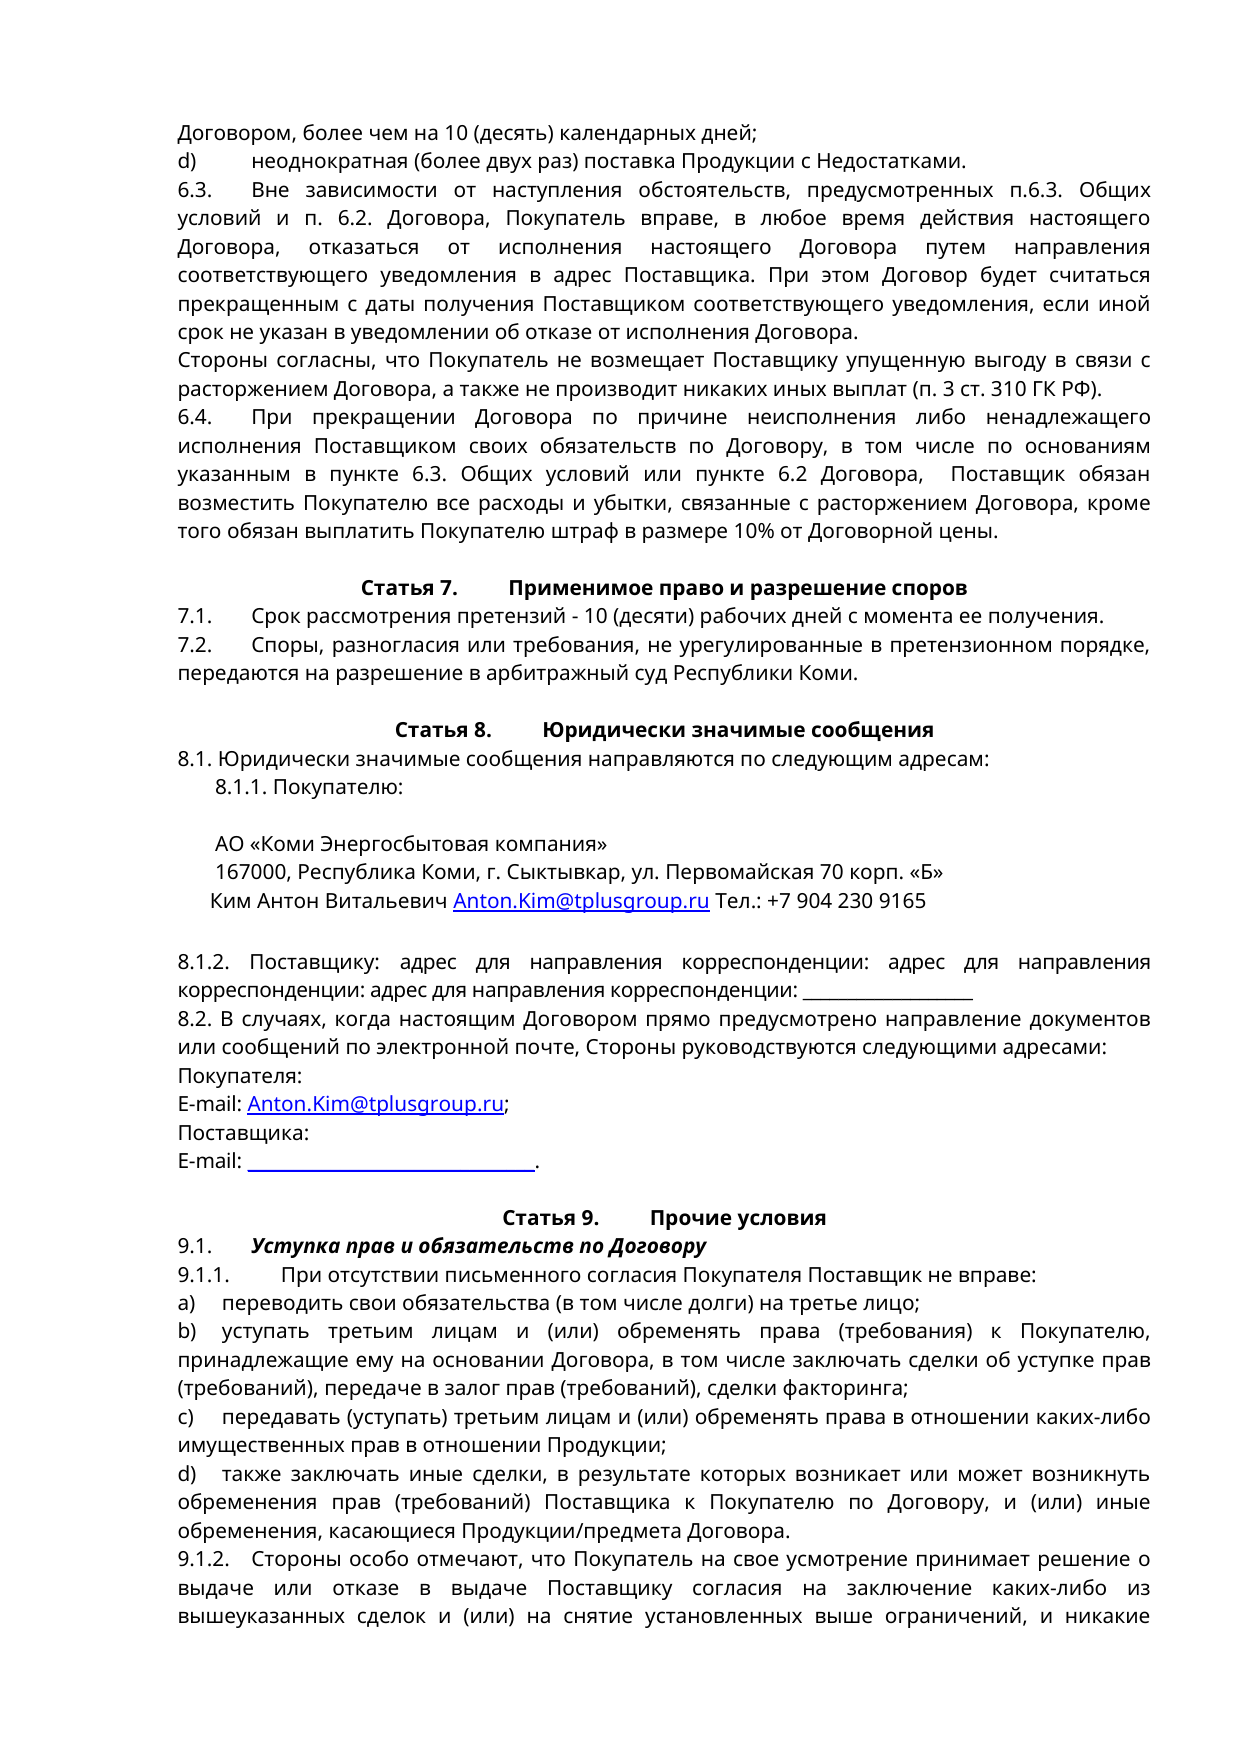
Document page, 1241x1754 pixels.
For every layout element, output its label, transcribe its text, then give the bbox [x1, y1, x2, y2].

list переводить свои обязательства (в том числе долги) на третье лицо; [177, 1288, 1152, 1317]
list 8.1. Юридически значимые сообщения направляются по следующим адресам: [177, 744, 1152, 772]
list 8.1.2. Поставщику: адрес для направления корреспонденции: адрес для направления корреспонденции: адрес для направления корреспонденции: ___________________ [177, 947, 1152, 1004]
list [177, 1544, 1152, 1629]
list Применимое право и разрешение споров [177, 573, 1152, 602]
list При прекращении Договора по причине неисполнения либо ненадлежащего исполнения Поставщиком своих обязательств по Договору, в том числе по основаниям указанным в пункте 6.3. Общих условий или пункте 6.2 Договора, Поставщик обязан возместить Покупателю все расходы и убытки, связанные с расторжением Договора, кроме того обязан выплатить Покупателю штраф в размере 10% от Договорной цены. [177, 402, 1152, 545]
list Поставщика: [177, 1118, 1152, 1146]
list E-mail: Anton.Kim@tplusgroup.ru; [177, 1089, 1152, 1118]
list Покупателя: [177, 1061, 1152, 1089]
list Споры, разногласия или требования, не урегулированные в претензионном порядке, передаются на разрешение в арбитражный суд Республики Коми. [177, 630, 1152, 687]
list E-mail: _______________________________. [177, 1146, 1152, 1174]
list Срок рассмотрения претензий - 10 (десяти) рабочих дней с момента ее получения. [177, 602, 1152, 630]
list 167000, Республика Коми, г. Сыктывкар, ул. Первомайская 70 корп. «Б» [215, 857, 1152, 886]
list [177, 118, 1152, 147]
list 8.2. В случаях, когда настоящим Договором прямо предусмотрено направление документов или сообщений по электронной почте, Стороны руководствуются следующими адресами: [177, 1004, 1152, 1061]
list Стороны согласны, что Покупатель не возмещает Поставщику упущенную выгоду в связи с расторжением Договора, а также не производит никаких иных выплат (п. 3 ст. 310 ГК РФ). [177, 346, 1152, 402]
list Уступка прав и обязательств по Договору [177, 1231, 1152, 1260]
list 8.1.1. Покупателю: [215, 772, 1152, 801]
list Прочие условия [177, 1203, 1152, 1231]
list Юридически значимые сообщения [177, 715, 1152, 744]
list передавать (уступать) третьим лицам и (или) обременять права в отношении каких-либо имущественных прав в отношении Продукции; [177, 1402, 1152, 1459]
list АО «Коми Энергосбытовая компания» [215, 829, 1152, 857]
list неоднократная (более двух раз) поставка Продукции с Недостатками. [177, 147, 1152, 175]
list Вне зависимости от наступления обстоятельств, предусмотренных п.6.3. Общих условий и п. 6.2. Договора, Покупатель вправе, в любое время действия настоящего Договора, отказаться от исполнения настоящего Договора путем направления соответствующего уведомления в адрес Поставщика. При этом Договор будет считаться прекращенным с даты получения Поставщиком соответствующего уведомления, если иной срок не указан в уведомлении об отказе от исполнения Договора. [177, 175, 1152, 346]
text Ким Антон Витальевич Anton.Kim@tplusgroup.ru Тел.: +7 904 230 9165 [177, 886, 1152, 914]
list также заключать иные сделки, в результате которых возникает или может возникнуть обременения прав (требований) Поставщика к Покупателю по Договору, и (или) иные обременения, касающиеся Продукции/предмета Договора. [177, 1459, 1152, 1544]
list уступать третьим лицам и (или) обременять права (требования) к Покупателю, принадлежащие ему на основании Договора, в том числе заключать сделки об уступке прав (требований), передаче в залог прав (требований), сделки факторинга; [177, 1317, 1152, 1402]
list При отсутствии письменного согласия Покупателя Поставщик не вправе: [177, 1260, 1152, 1288]
